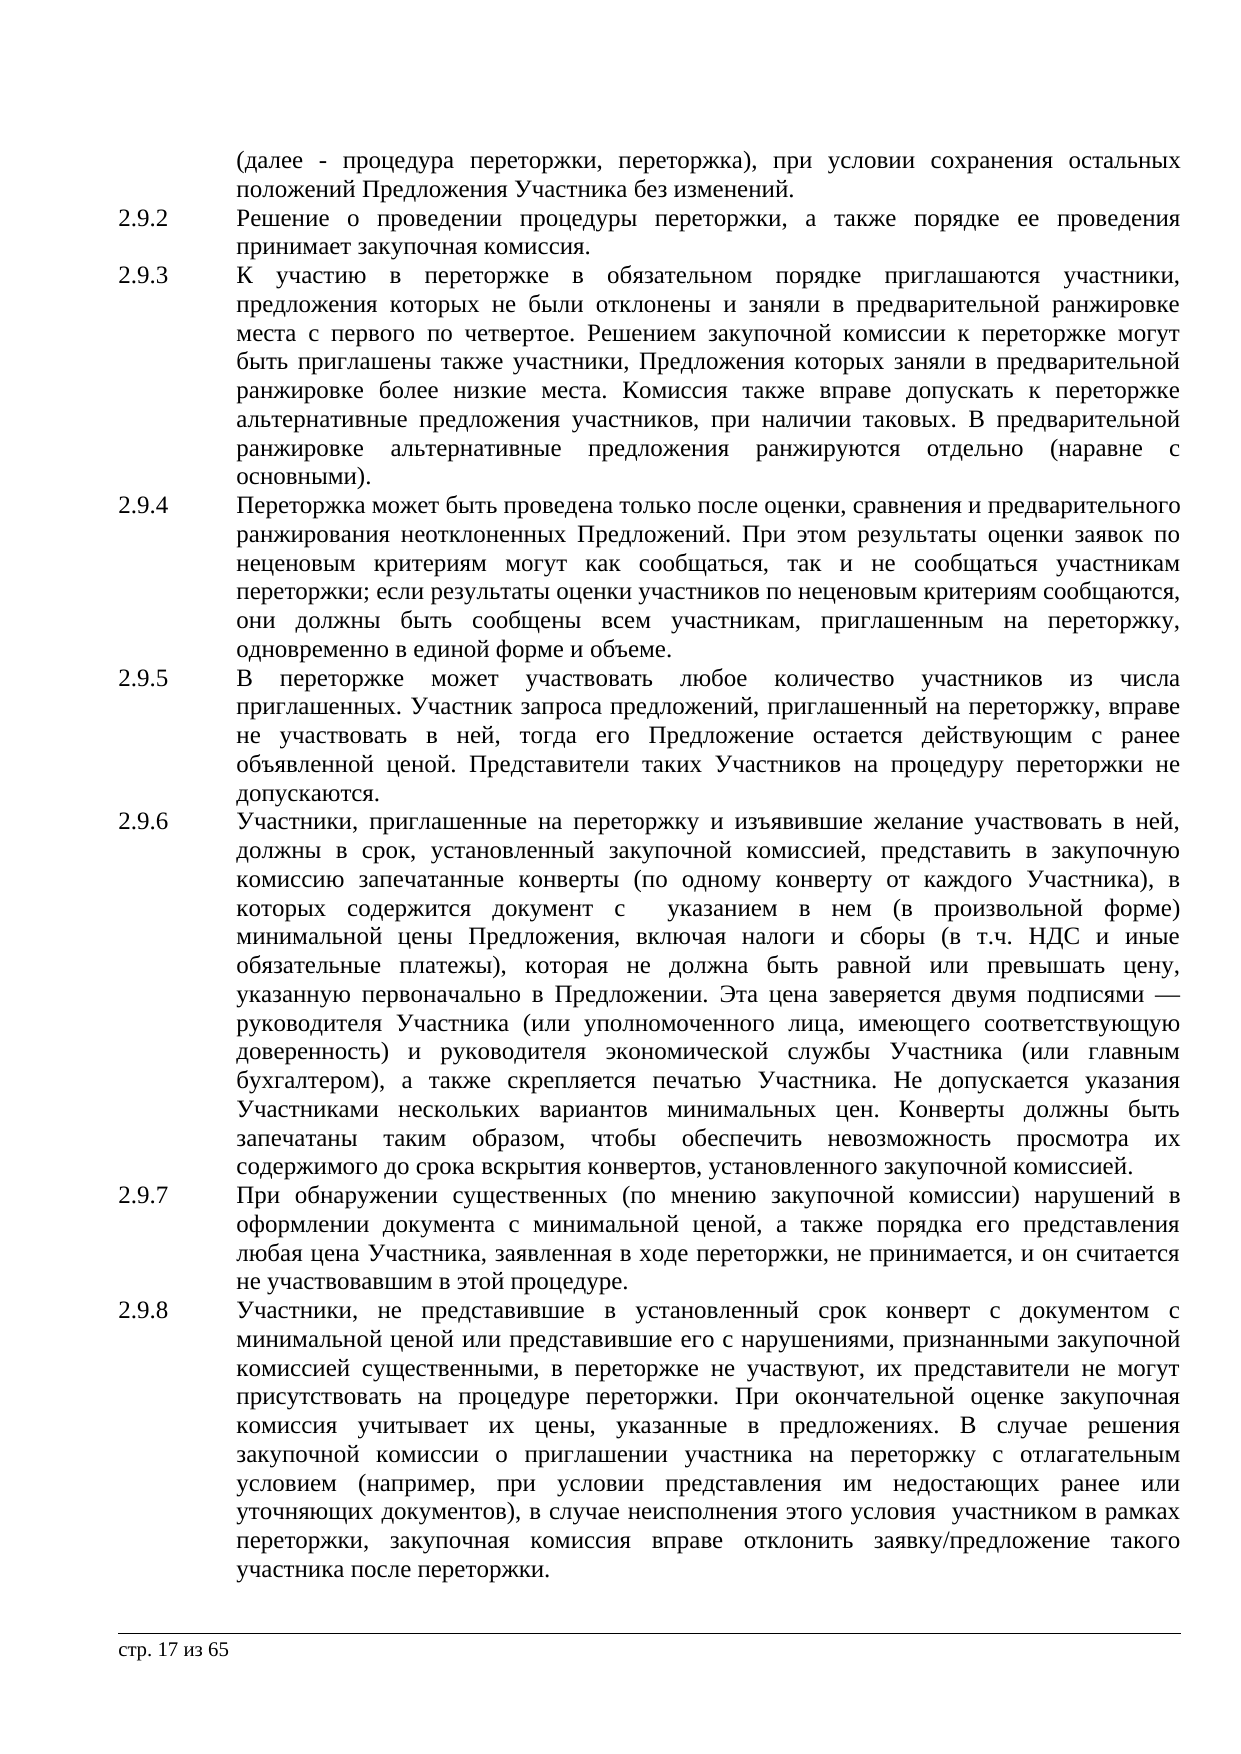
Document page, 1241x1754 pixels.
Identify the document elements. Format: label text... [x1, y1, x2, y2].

text В переторжке может участвовать любое количество участников из числа приглашенных. Участник запроса предложений, приглашенный на переторжку, вправе не участвовать в ней, тогда его Предложение остается действующим с ранее объявленной ценой. Представители таких Участников на процедуру переторжки не допускаются. [118, 663, 1181, 806]
text Участники, приглашенные на переторжку и изъявившие желание участвовать в ней, должны в срок, установленный закупочной комиссией, представить в закупочную комиссию запечатанные конверты (по одному конверту от каждого Участника), в которых содержится документ с указанием в нем (в произвольной форме) минимальной цены Предложения, включая налоги и сборы (в т.ч. НДС и иные обязательные платежы), которая не должна быть равной или превышать цену, указанную первоначально в Предложении. Эта цена заверяется двумя подписями — руководителя Участника (или уполномоченного лица, имеющего соответствующую доверенность) и руководителя экономической службы Участника (или главным бухгалтером), а также скрепляется печатью Участника. Не допускается указания Участниками нескольких вариантов минимальных цен. Конверты должны быть запечатаны таким образом, чтобы обеспечить невозможность просмотра их содержимого до срока вскрытия конвертов, установленного закупочной комиссией. [118, 806, 1181, 1180]
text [118, 145, 1181, 203]
text Переторжка может быть проведена только после оценки, сравнения и предварительного ранжирования неотклоненных Предложений. При этом результаты оценки заявок по неценовым критериям могут как сообщаться, так и не сообщаться участникам переторжки; если результаты оценки участников по неценовым критериям сообщаются, они должны быть сообщены всем участникам, приглашенным на переторжку, одновременно в единой форме и объеме. [118, 490, 1181, 663]
text Участники, не представившие в установленный срок конверт с документом с минимальной ценой или представившие его с нарушениями, признанными закупочной комиссией существенными, в переторжке не участвуют, их представители не могут присутствовать на процедуре переторжки. При окончательной оценке закупочная комиссия учитывает их цены, указанные в предложениях. В случае решения закупочной комиссии о приглашении участника на переторжку с отлагательным условием (например, при условии представления им недостающих ранее или уточняющих документов), в случае неисполнения этого условия участником в рамках переторжки, закупочная комиссия вправе отклонить заявку/предложение такого участника после переторжки. [118, 1295, 1181, 1583]
text К участию в переторжке в обязательном порядке приглашаются участники, предложения которых не были отклонены и заняли в предварительной ранжировке места с первого по четвертое. Решением закупочной комиссии к переторжке могут быть приглашены также участники, Предложения которых заняли в предварительной ранжировке более низкие места. Комиссия также вправе допускать к переторжке альтернативные предложения участников, при наличии таковых. В предварительной ранжировке альтернативные предложения ранжируются отдельно (наравне с основными). [118, 260, 1181, 490]
text При обнаружении существенных (по мнению закупочной комиссии) нарушений в оформлении документа с минимальной ценой, а также порядка его представления любая цена Участника, заявленная в ходе переторжки, не принимается, и он считается не участвовавшим в этой процедуре. [118, 1180, 1181, 1295]
text Решение о проведении процедуры переторжки, а также порядке ее проведения принимает закупочная комиссия. [118, 203, 1181, 260]
